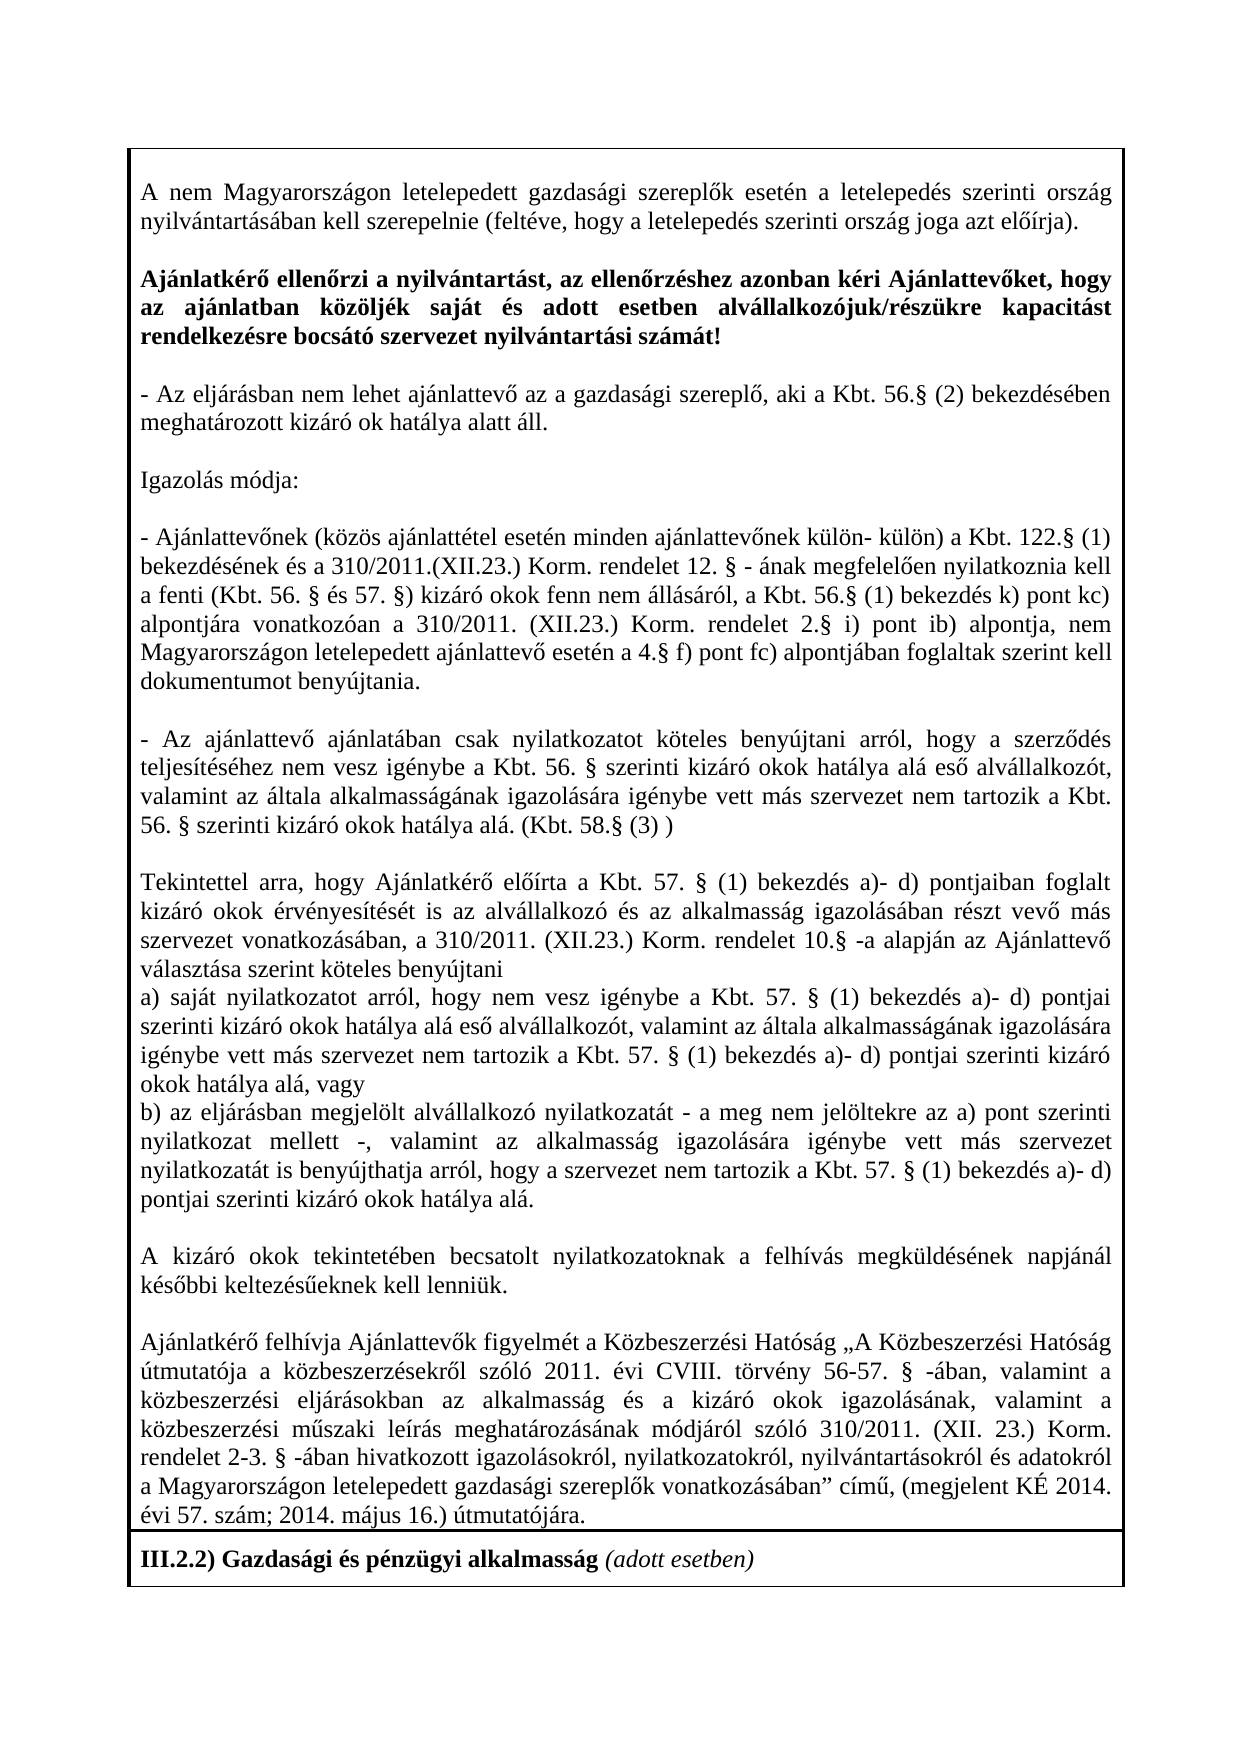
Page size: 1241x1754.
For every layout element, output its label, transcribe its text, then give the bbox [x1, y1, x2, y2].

table_cell [974, 1532, 1122, 1586]
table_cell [131, 149, 1122, 1529]
table_cell III.2.2) Gazdasági és pénzügyi alkalmasság (adott esetben) [131, 1532, 974, 1586]
